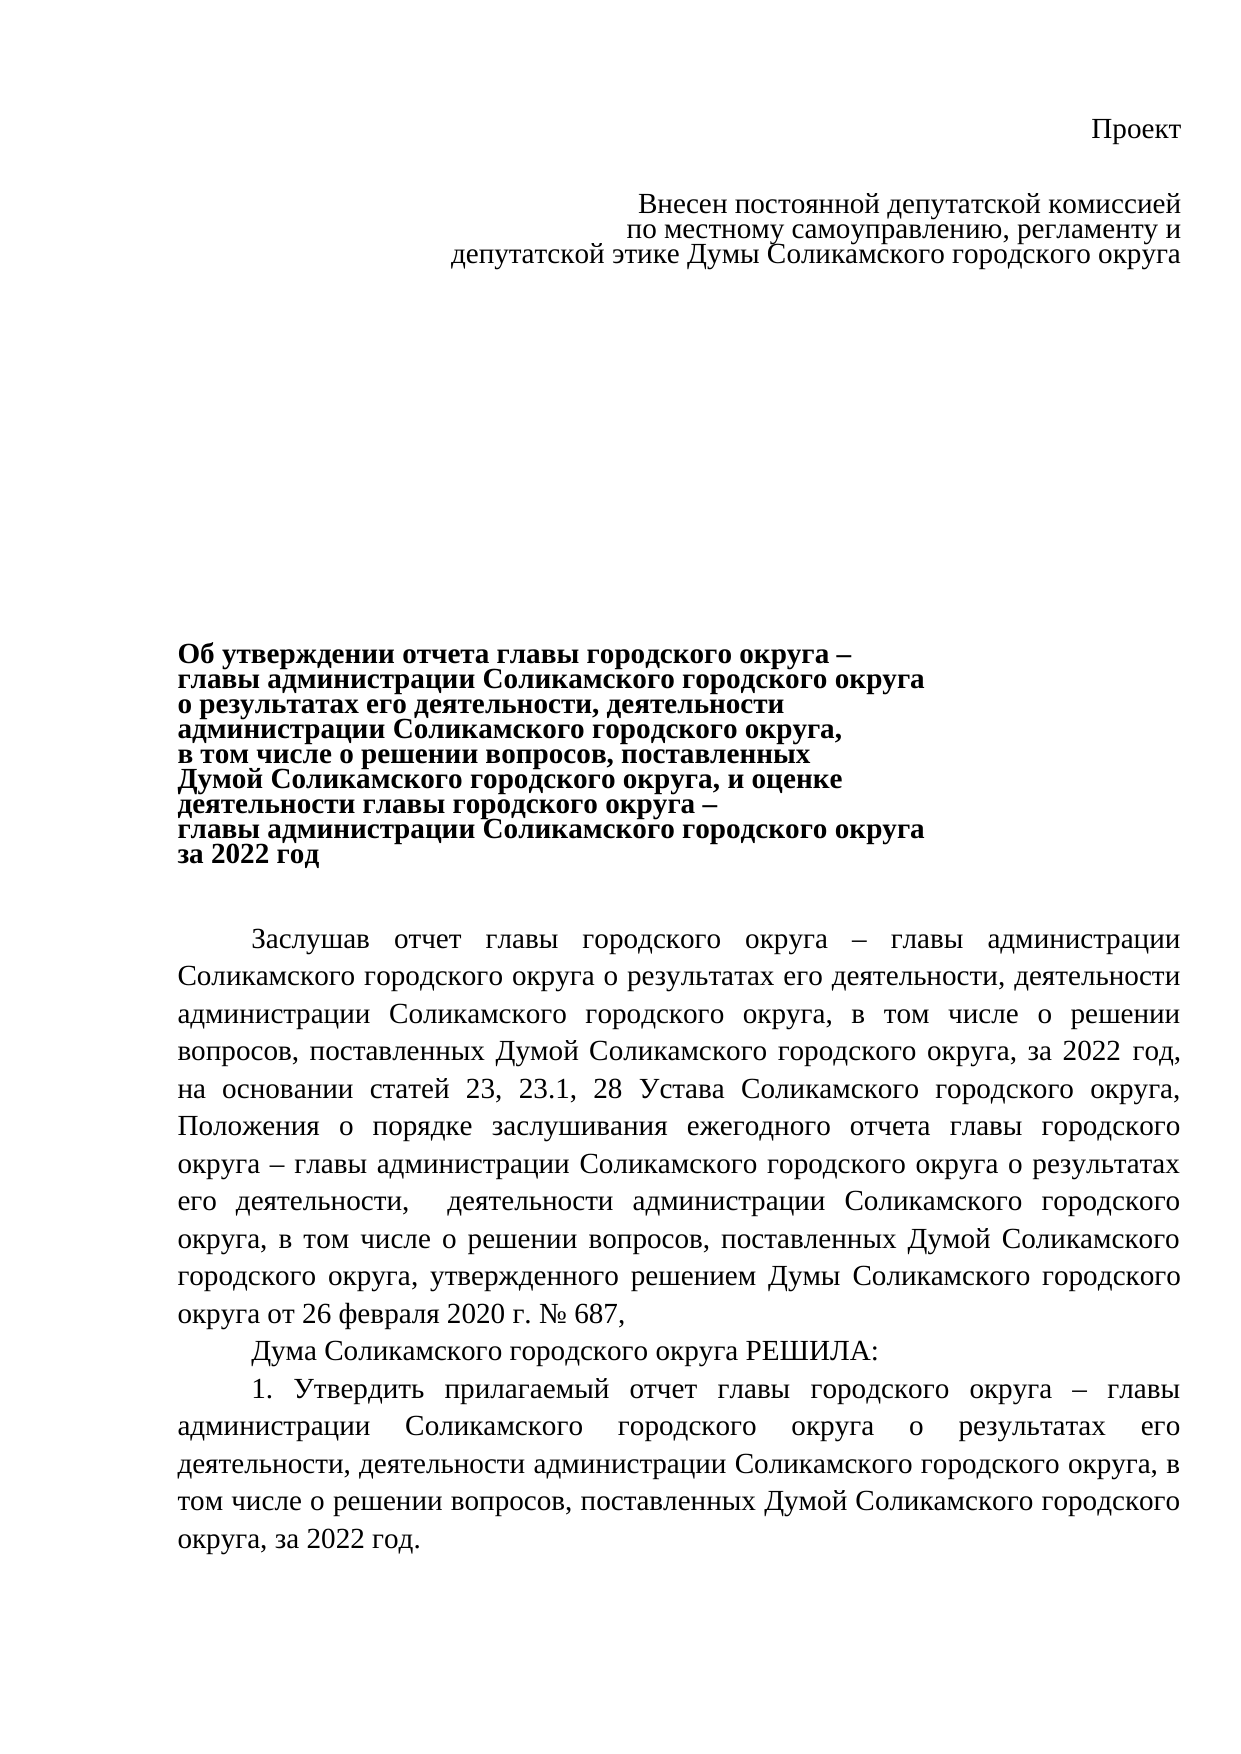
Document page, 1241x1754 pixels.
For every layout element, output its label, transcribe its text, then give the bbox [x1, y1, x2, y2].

text Об утверждении отчета главы городского округа – [177, 643, 1181, 668]
text главы администрации Соликамского городского округа [177, 668, 1181, 693]
text Внесен постоянной депутатской комиссией [177, 193, 1181, 218]
text депутатской этике Думы Соликамского городского округа [177, 243, 1181, 268]
text деятельности главы городского округа – [177, 793, 1181, 818]
text по местному самоуправлению, регламенту и [177, 218, 1181, 243]
text 1. Утвердить прилагаемый отчет главы городского округа – главы администрации Соликамского городского округа о результатах его деятельности, деятельности администрации Соликамского городского округа, в том числе о решении вопросов, поставленных Думой Соликамского городского округа, за 2022 год. [177, 1368, 1181, 1556]
text за 2022 год [177, 843, 1181, 868]
text главы администрации Соликамского городского округа [177, 818, 1181, 843]
text Дума Соликамского городского округа РЕШИЛА: [177, 1331, 1181, 1368]
text Заслушав отчет главы городского округа – главы администрации Соликамского городского округа о результатах его деятельности, деятельности администрации Соликамского городского округа, в том числе о решении вопросов, поставленных Думой Соликамского городского округа, за 2022 год, на основании статей 23, 23.1, 28 Устава Соликамского городского округа, Положения о порядке заслушивания ежегодного отчета главы городского округа – главы администрации Соликамского городского округа о результатах его деятельности, деятельности администрации Соликамского городского округа, в том числе о решении вопросов, поставленных Думой Соликамского городского округа, утвержденного решением Думы Соликамского городского округа от 26 февраля . № 687, [177, 918, 1181, 1331]
text Проект [177, 118, 1181, 143]
text администрации Соликамского городского округа, [177, 718, 1181, 743]
text Думой Соликамского городского округа, и оценке [177, 768, 1181, 793]
text в том числе о решении вопросов, поставленных [177, 743, 1181, 768]
text о результатах его деятельности, деятельности [177, 693, 1181, 718]
